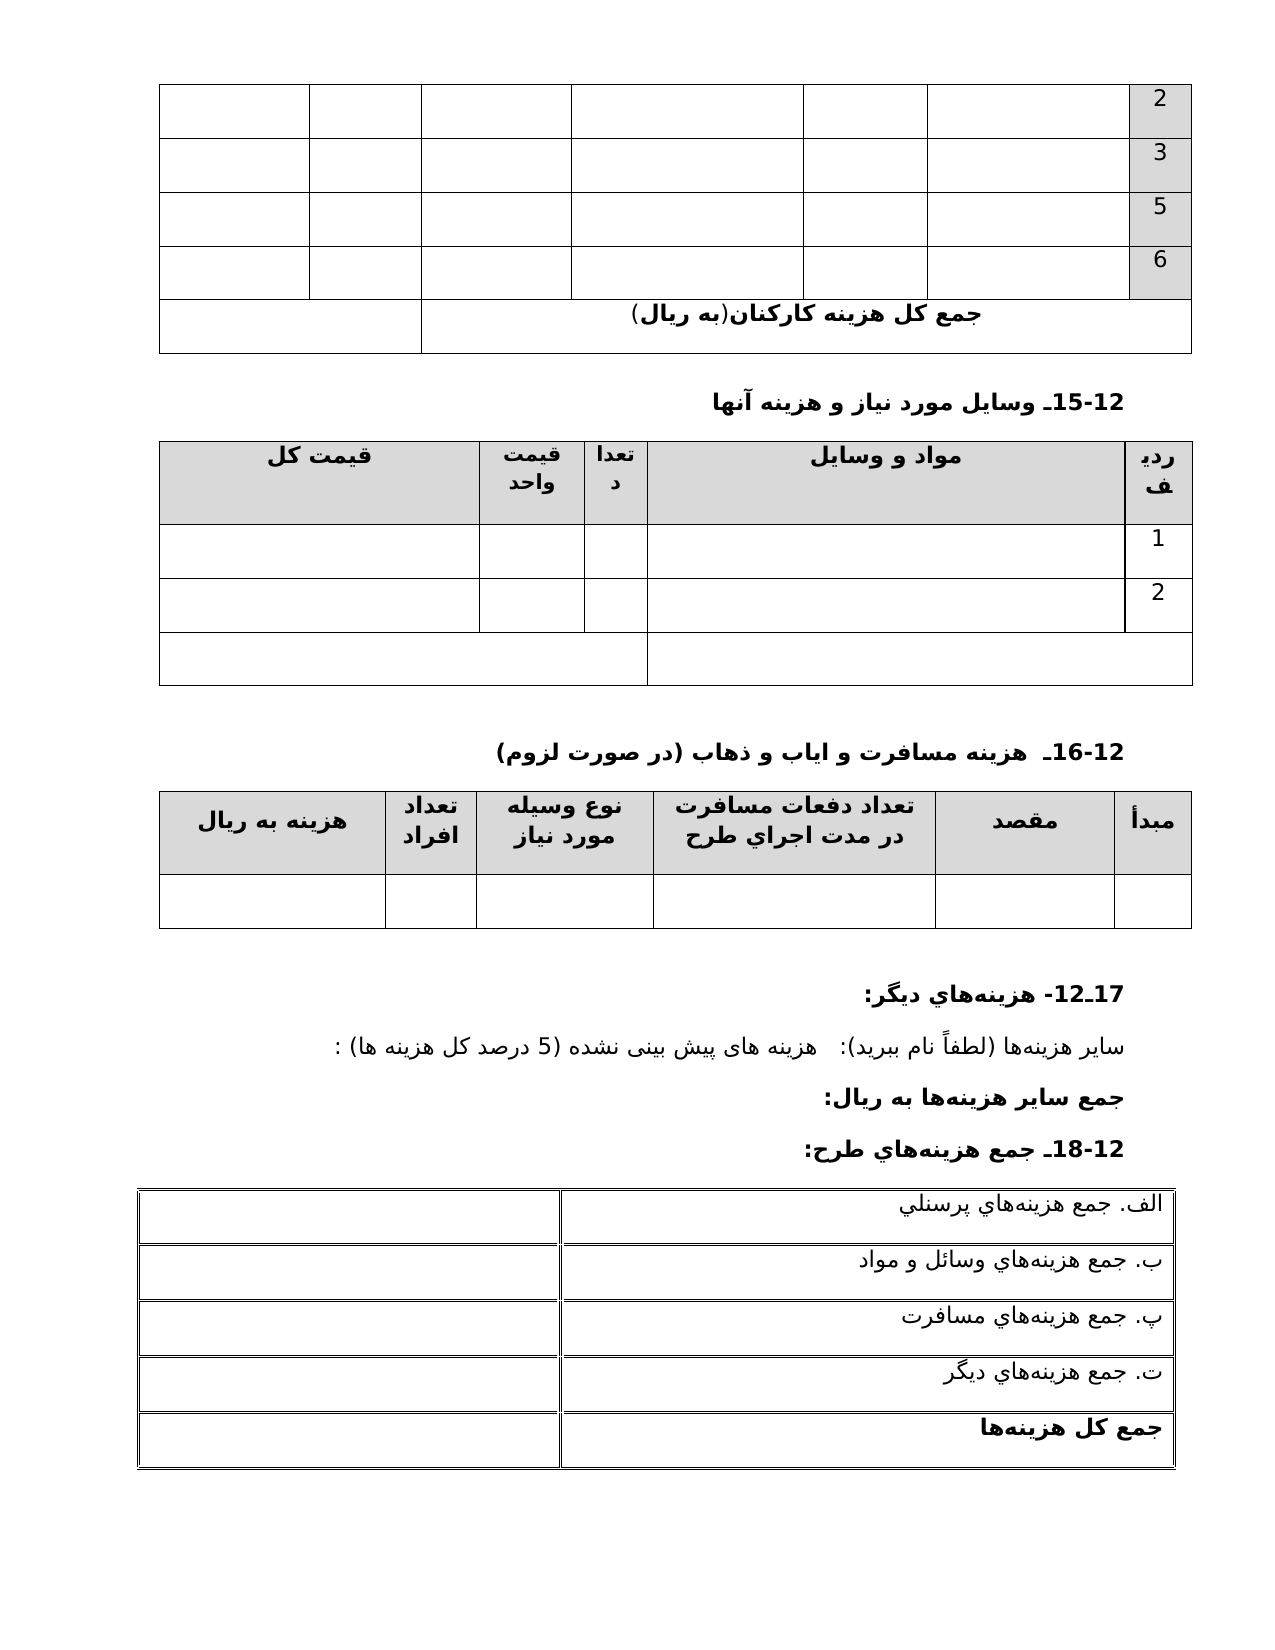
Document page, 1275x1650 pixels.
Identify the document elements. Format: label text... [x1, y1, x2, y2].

table_cell 6 [1130, 247, 1191, 299]
table_cell [386, 875, 476, 928]
text 16-12ـ هزينه مسافرت و ایاب و ذهاب (در صورت لزوم) [150, 739, 1125, 766]
table_cell [928, 247, 1129, 299]
table_cell [480, 525, 584, 578]
table_header رديف [1126, 442, 1192, 524]
table_header الف. جمع هزينه‌هاي پرسنلي [562, 1191, 1174, 1243]
table_cell [160, 85, 309, 138]
table_cell [572, 193, 803, 246]
table_cell [422, 247, 571, 299]
table_cell [422, 193, 571, 246]
table_cell ت. جمع هزينه‌هاي ديگر [561, 1355, 1174, 1411]
table_cell [139, 1243, 561, 1299]
table_cell [928, 139, 1129, 192]
table_cell [572, 139, 803, 192]
table_cell [928, 193, 1129, 246]
table_cell 1 [1126, 525, 1192, 578]
table_cell [804, 247, 927, 299]
table_cell [160, 525, 479, 578]
table_cell [139, 1411, 559, 1467]
table_cell [160, 633, 647, 685]
table_cell [160, 247, 309, 299]
table_cell ب. جمع هزينه‌هاي وسائل و مواد [561, 1243, 1174, 1299]
table_cell 2 [1130, 85, 1191, 138]
text ساير هزينه‌ها (لطفاً نام ببريد): هزینه های پیش بینی نشده (5 درصد کل هزینه ها) : [150, 1033, 1125, 1060]
table_cell [572, 247, 803, 299]
table_cell جمع كل هزينه‌ها [562, 1411, 1174, 1467]
table_cell [585, 579, 647, 632]
table_cell 2 [1126, 579, 1192, 632]
table_cell [160, 875, 385, 928]
table_cell 5 [1130, 193, 1191, 246]
table_cell [480, 579, 584, 632]
table_cell [572, 85, 803, 138]
table_cell [160, 139, 309, 192]
table_cell [928, 85, 1129, 138]
text 17ـ12- هزينه‌هاي ديگر: [150, 982, 1125, 1008]
table_cell [160, 193, 309, 246]
table_cell [804, 193, 927, 246]
text 18-12ـ جمع هزينه‌هاي طرح: [150, 1136, 1125, 1163]
table_cell [648, 633, 1192, 685]
table_cell 3 [1130, 139, 1191, 192]
table_cell [139, 1355, 561, 1411]
table_cell [422, 85, 571, 138]
table_header نوع وسيله مورد نياز [477, 792, 653, 874]
table_cell [139, 1299, 561, 1355]
table_cell [585, 525, 647, 578]
table_cell [310, 247, 421, 299]
table_header تعداد دفعات مسافرت در مدت اجراي طرح [654, 792, 935, 874]
table_cell [804, 85, 927, 138]
table_cell [310, 85, 421, 138]
table_cell [804, 139, 927, 192]
table_header [139, 1191, 559, 1243]
table_header قيمت واحد [480, 442, 584, 524]
table_cell [936, 875, 1114, 928]
table_cell [160, 579, 479, 632]
table_header تعداد [585, 442, 647, 524]
table_cell [160, 300, 421, 353]
text جمع ساير هزينه‌ها به ريال: [150, 1084, 1125, 1111]
table_header هزينه به ريال [160, 792, 385, 874]
table_cell جمع كل هزينه كاركنان(به ريال) [422, 300, 1191, 353]
table_cell [310, 193, 421, 246]
table_cell [422, 139, 571, 192]
table_cell پ. جمع هزينه‌هاي مسافرت [561, 1299, 1174, 1355]
table_cell [648, 525, 1124, 578]
table_cell [310, 139, 421, 192]
table_header قيمت كل [160, 442, 479, 524]
table_cell [654, 875, 935, 928]
table_cell [648, 579, 1124, 632]
table_header تعداد افراد [386, 792, 476, 874]
table_cell [1115, 875, 1191, 928]
table_header مواد و وسايل [648, 442, 1124, 524]
table_header مبدأ [1115, 792, 1191, 874]
text 15-12ـ وسايل مورد نياز و هزينه آنها [150, 389, 1125, 416]
table_header مقصد [936, 792, 1114, 874]
table_cell [477, 875, 653, 928]
